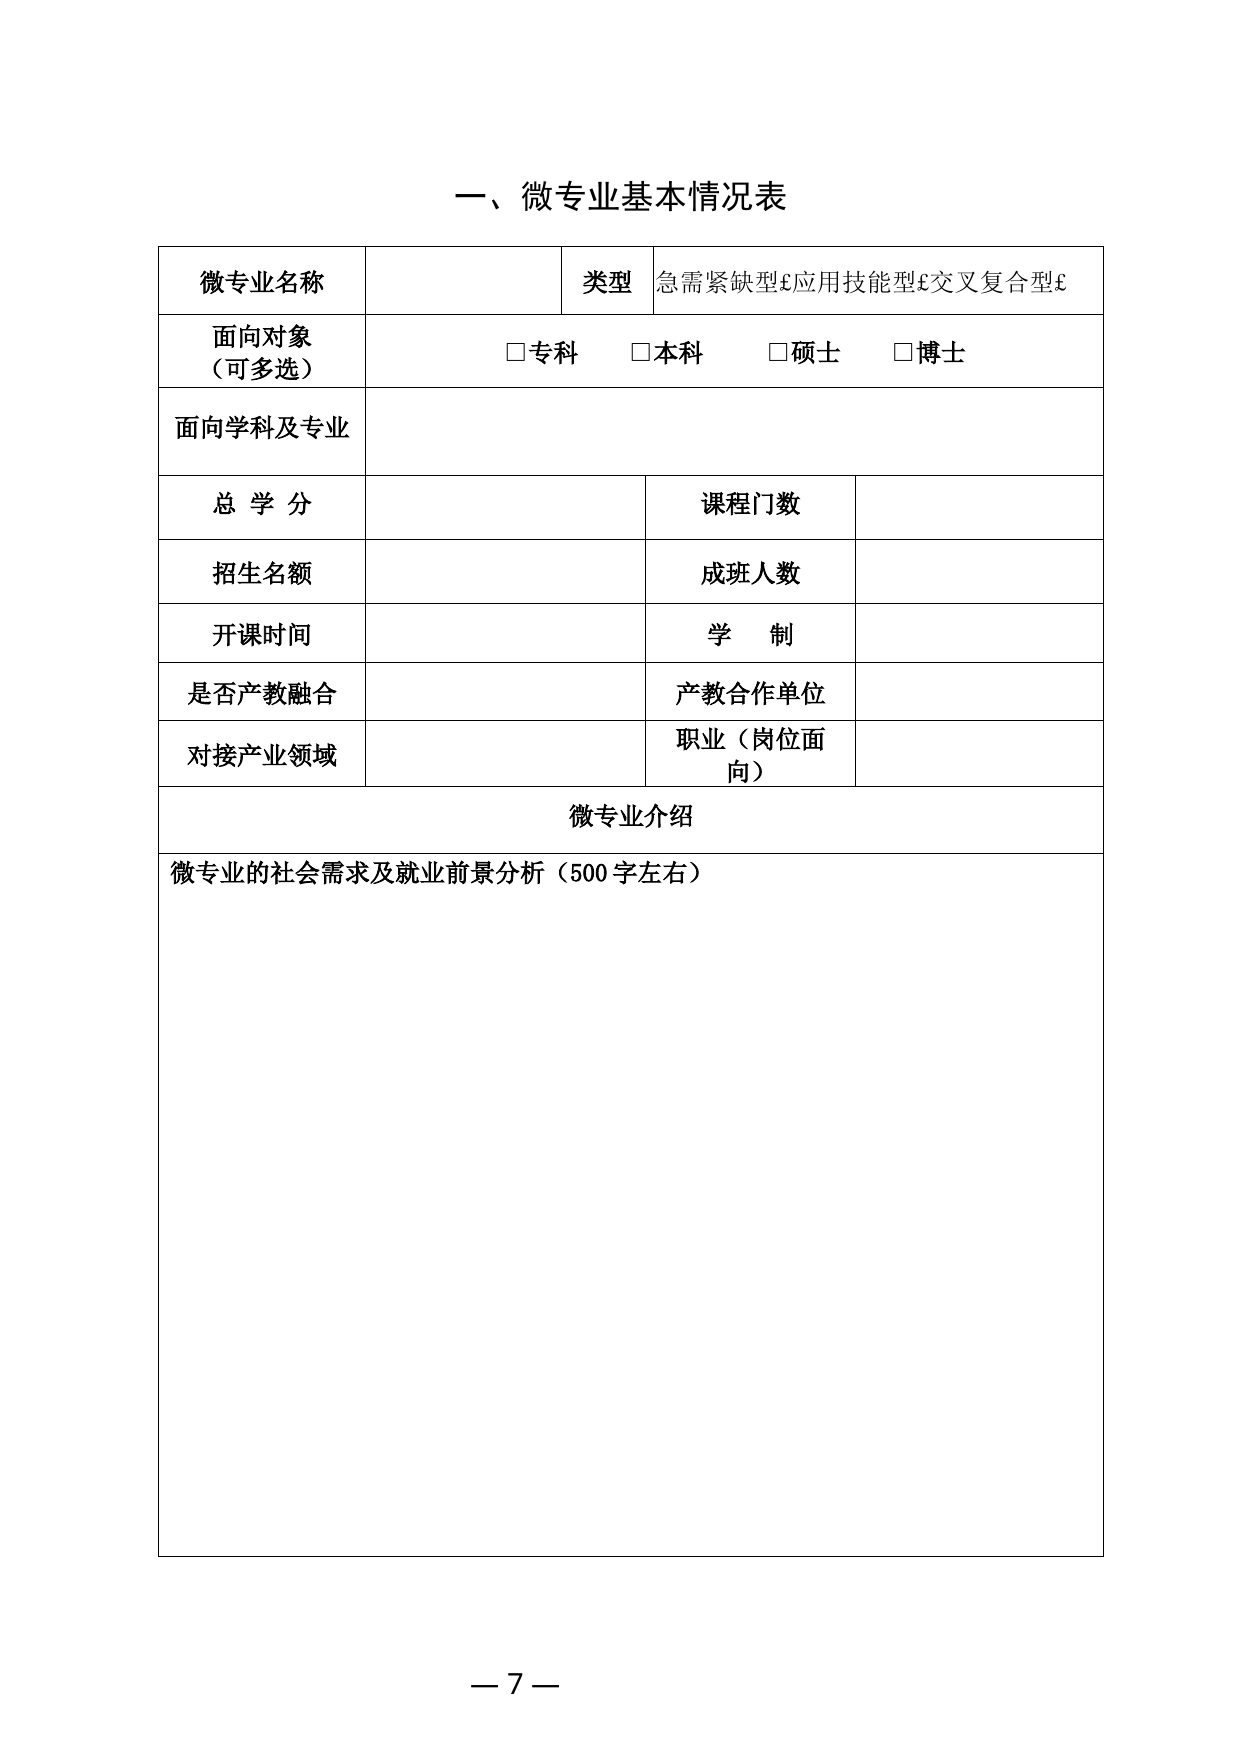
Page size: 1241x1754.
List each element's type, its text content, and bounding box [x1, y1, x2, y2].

table_cell [366, 540, 645, 602]
table_cell [856, 540, 1103, 602]
table_cell [366, 476, 645, 539]
table_header [366, 247, 561, 314]
table_cell 成班人数 [646, 540, 855, 602]
table_cell [366, 388, 1103, 475]
table_cell 是否产教融合 [159, 663, 365, 720]
table_cell [366, 663, 645, 720]
table_cell 对接产业领域 [159, 721, 365, 786]
table_header 微专业名称 [159, 247, 365, 314]
table_header 急需紧缺型应用技能型交叉复合型 [654, 247, 1103, 314]
table_cell 招生名额 [159, 540, 365, 602]
table_cell [856, 721, 1103, 786]
table_cell 总 学 分 [159, 476, 365, 539]
table_cell 课程门数 [646, 476, 855, 539]
table_cell [366, 604, 645, 662]
table_cell [856, 476, 1103, 539]
table_cell 微专业的社会需求及就业前景分析（500字左右） [159, 854, 1103, 1556]
table_cell 职业（岗位面向） [646, 721, 855, 786]
table_cell [366, 721, 645, 786]
table_cell □专科 □本科 □硕士 □博士 [366, 315, 1103, 387]
table_cell 开课时间 [159, 604, 365, 662]
table_cell [856, 663, 1103, 720]
table_cell 微专业介绍 [159, 787, 1103, 853]
table_header 类型 [562, 247, 653, 314]
table_cell 面向对象 （可多选） [159, 315, 365, 387]
table_cell [856, 604, 1103, 662]
text 一、微专业基本情况表 [148, 162, 1092, 227]
table_cell 产教合作单位 [646, 663, 855, 720]
table_cell 面向学科及专业 [159, 388, 365, 475]
table_cell 学 制 [646, 604, 855, 662]
